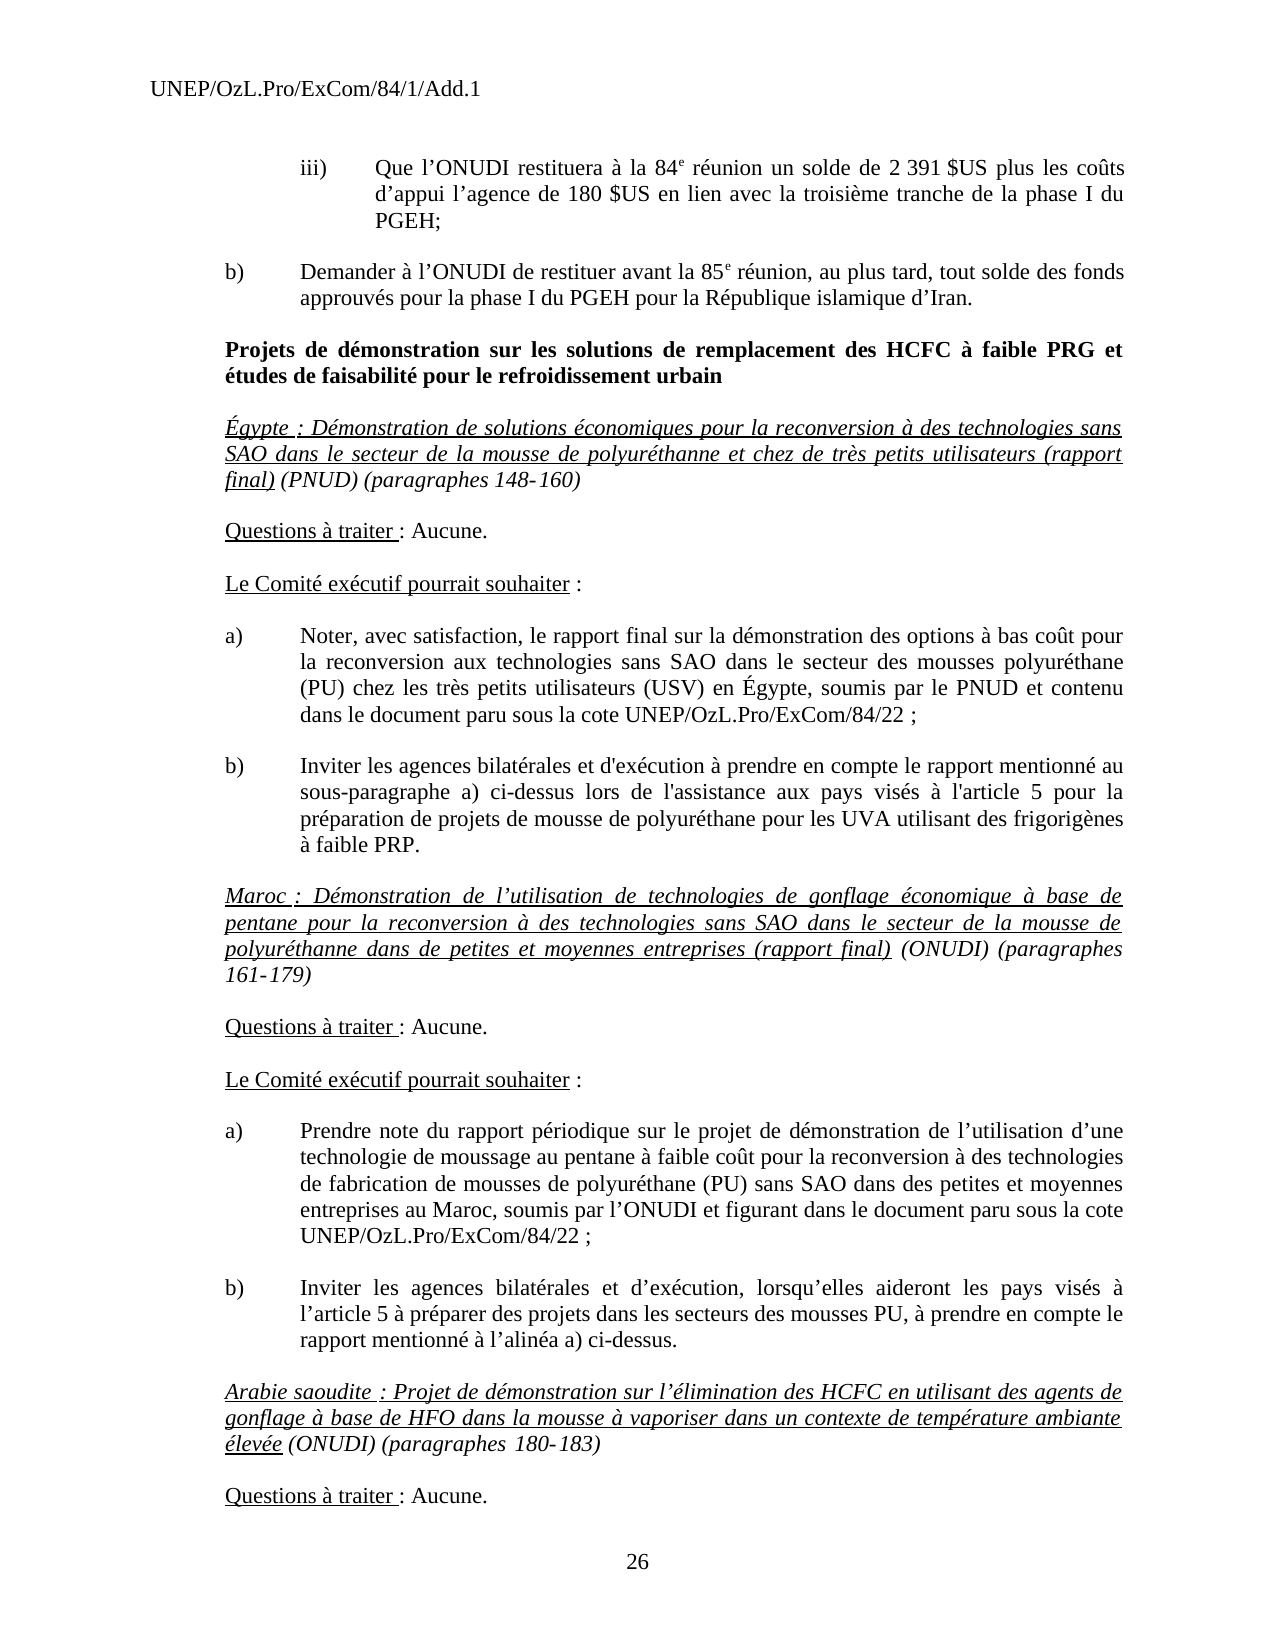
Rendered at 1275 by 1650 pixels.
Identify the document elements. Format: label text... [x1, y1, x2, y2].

text Questions à traiter : Aucune. [225, 518, 1125, 544]
text Le Comité exécutif pourrait souhaiter : [150, 570, 1125, 597]
subtitle Que l’ONUDI restituera à la 84e réunion un solde de 2 391 $US plus les coûts d’appui l’agence de 180 $US en lien avec la troisième tranche de la phase I du PGEH; [300, 154, 1125, 233]
subtitle Inviter les agences bilatérales et d’exécution, lorsqu’elles aideront les pays visés à l’article 5 à préparer des projets dans les secteurs des mousses PU, à prendre en compte le rapport mentionné à l’alinéa a) ci-dessus. [225, 1274, 1125, 1353]
subtitle Noter, avec satisfaction, le rapport final sur la démonstration des options à bas coût pour la reconversion aux technologies sans SAO dans le secteur des mousses polyuréthane (PU) chez les très petits utilisateurs (USV) en Égypte, soumis par le PNUD et contenu dans le document paru sous la cote UNEP/OzL.Pro/ExCom/84/22 ; [225, 622, 1125, 727]
subtitle Le Comité exécutif pourrait souhaiter : [150, 1066, 1125, 1092]
subtitle Demander à l’ONUDI de restituer avant la 85e réunion, au plus tard, tout solde des fonds approuvés pour la phase I du PGEH pour la République islamique d’Iran. [225, 258, 1125, 311]
text Questions à traiter : Aucune. [225, 1013, 1125, 1039]
text Projets de démonstration sur les solutions de remplacement des HCFC à faible PRG et études de faisabilité pour le refroidissement urbain [225, 336, 1125, 388]
text Questions à traiter : Aucune. [225, 1482, 1125, 1508]
text Arabie saoudite : Projet de démonstration sur l’élimination des HCFC en utilisant des agents de gonflage à base de HFO dans la mousse à vaporiser dans un contexte de température ambiante élevée (ONUDI) (paragraphes 180-183) [225, 1378, 1125, 1457]
text Maroc : Démonstration de l’utilisation de technologies de gonflage économique à base de pentane pour la reconversion à des technologies sans SAO dans le secteur de la mousse de polyuréthanne dans de petites et moyennes entreprises (rapport final) (ONUDI) (paragraphes 161-179) [225, 882, 1125, 988]
subtitle Inviter les agences bilatérales et d'exécution à prendre en compte le rapport mentionné au sous-paragraphe a) ci-dessus lors de l'assistance aux pays visés à l'article 5 pour la préparation de projets de mousse de polyuréthane pour les UVA utilisant des frigorigènes à faible PRP. [225, 752, 1125, 857]
subtitle Prendre note du rapport périodique sur le projet de démonstration de l’utilisation d’une technologie de moussage au pentane à faible coût pour la reconversion à des technologies de fabrication de mousses de polyuréthane (PU) sans SAO dans des petites et moyennes entreprises au Maroc, soumis par l’ONUDI et figurant dans le document paru sous la cote UNEP/OzL.Pro/ExCom/84/22 ; [225, 1117, 1125, 1249]
text Égypte : Démonstration de solutions économiques pour la reconversion à des technologies sans SAO dans le secteur de la mousse de polyuréthanne et chez de très petits utilisateurs (rapport final) (PNUD) (paragraphes 148-160) [225, 413, 1125, 493]
